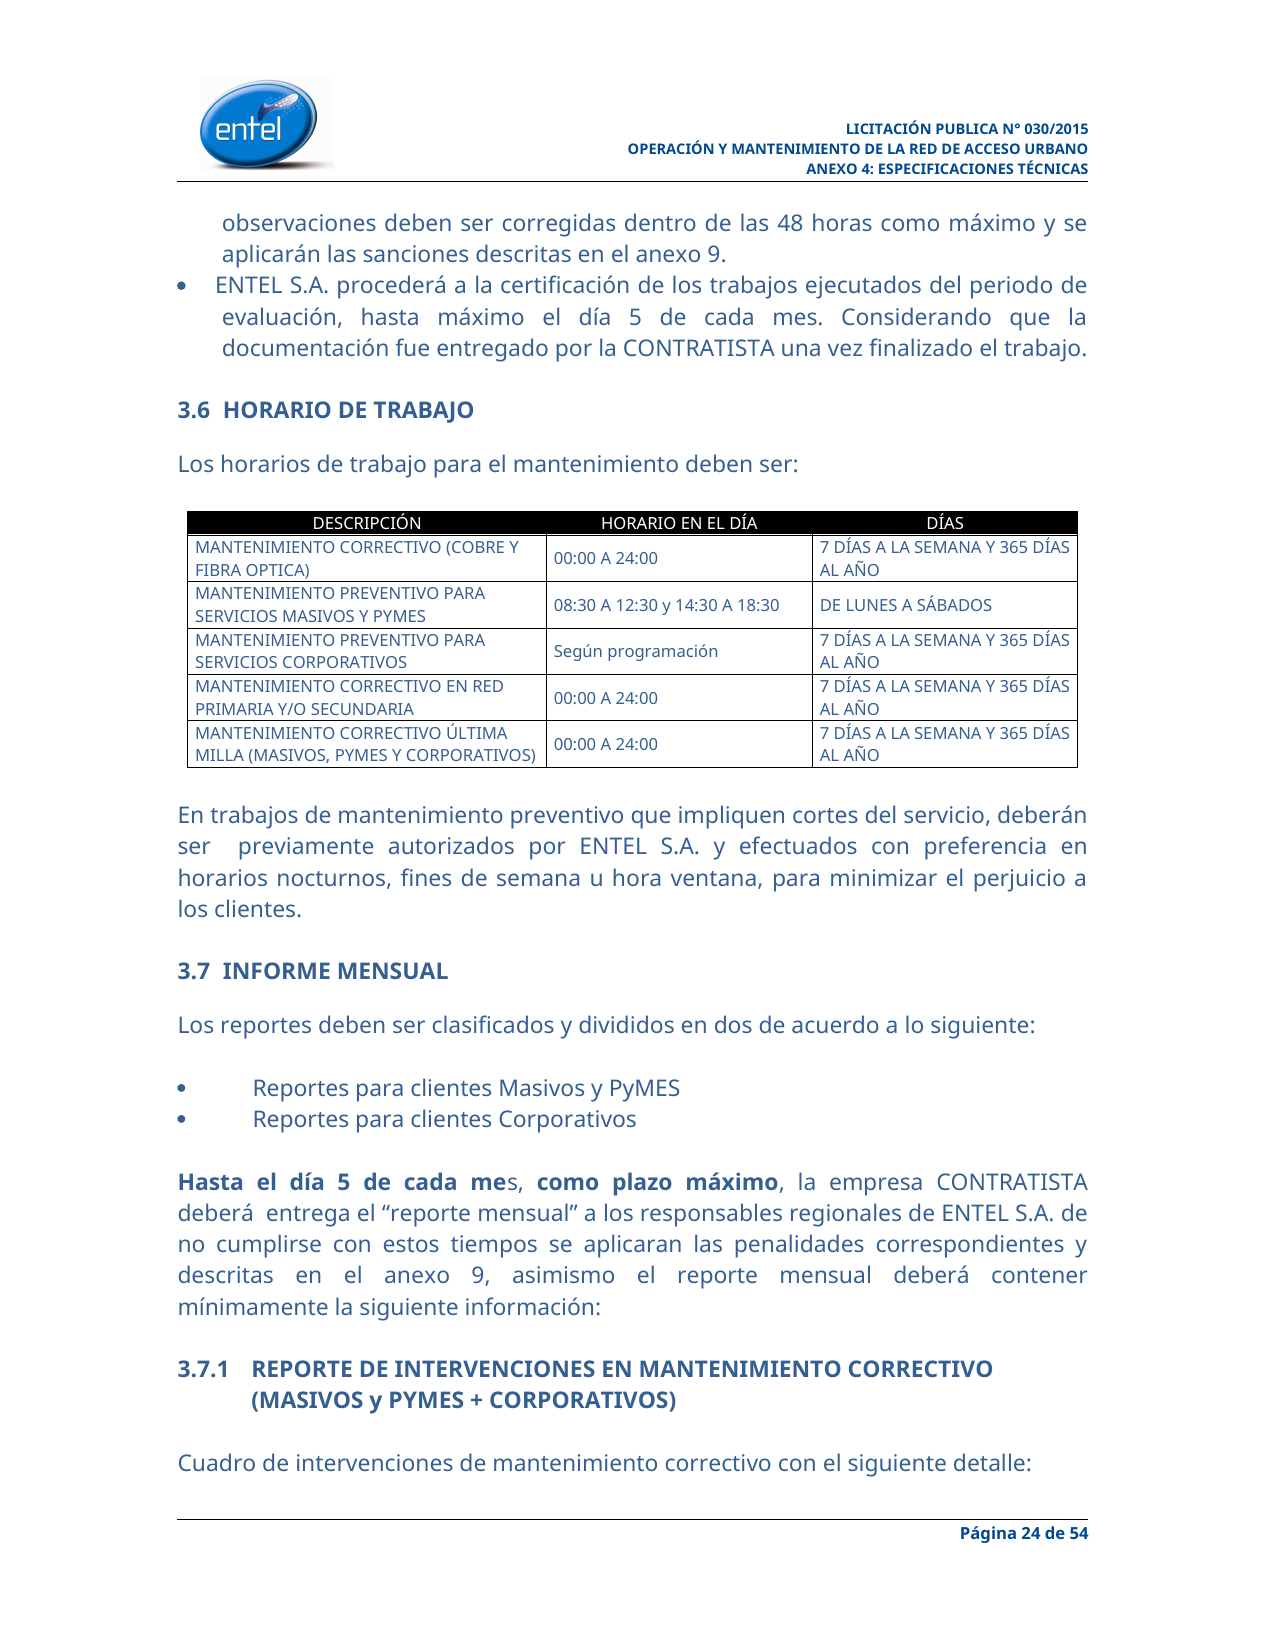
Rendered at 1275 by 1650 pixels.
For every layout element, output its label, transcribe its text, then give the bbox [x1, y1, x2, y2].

table_cell MANTENIMIENTO PREVENTIVO PARA SERVICIOS CORPORATIVOS [188, 629, 546, 674]
text Los horarios de trabajo para el mantenimiento deben ser: [177, 448, 1088, 479]
subtitle REPORTE DE INTERVENCIONES EN MANTENIMIENTO CORRECTIVO (MASIVOS y PYMES + CORPORATIVOS) [177, 1353, 1088, 1416]
text En trabajos de mantenimiento preventivo que impliquen cortes del servicio, deberán ser previamente autorizados por ENTEL S.A. y efectuados con preferencia en horarios nocturnos, fines de semana u hora ventana, para minimizar el perjuicio a los clientes. [177, 799, 1088, 924]
table_cell DE LUNES A SÁBADOS [813, 582, 1077, 627]
text Los reportes deben ser clasificados y divididos en dos de acuerdo a lo siguiente: [177, 1009, 1088, 1041]
table_cell 7 DÍAS A LA SEMANA Y 365 DÍAS AL AÑO [813, 536, 1077, 581]
table_header HORARIO EN EL DÍA [547, 512, 812, 534]
table_cell 08:30 A 12:30 y 14:30 A 18:30 [547, 582, 812, 627]
table_cell 7 DÍAS A LA SEMANA Y 365 DÍAS AL AÑO [813, 721, 1077, 767]
subtitle HORARIO DE TRABAJO [177, 394, 1088, 426]
table_cell 7 DÍAS A LA SEMANA Y 365 DÍAS AL AÑO [813, 629, 1077, 674]
table_cell 00:00 A 24:00 [547, 536, 812, 581]
list Reportes para clientes Corporativos [177, 1103, 1088, 1134]
list Reportes para clientes Masivos y PyMES [177, 1072, 1088, 1103]
list ENTEL S.A. procederá a la certificación de los trabajos ejecutados del periodo de evaluación, hasta máximo el día 5 de cada mes. Considerando que la documentación fue entregado por la CONTRATISTA una vez finalizado el trabajo. [177, 269, 1088, 363]
table_cell MANTENIMIENTO CORRECTIVO (COBRE Y FIBRA OPTICA) [188, 536, 546, 581]
table_cell 7 DÍAS A LA SEMANA Y 365 DÍAS AL AÑO [813, 675, 1077, 720]
table_cell MANTENIMIENTO CORRECTIVO EN RED PRIMARIA Y/O SECUNDARIA [188, 675, 546, 720]
table_cell MANTENIMIENTO PREVENTIVO PARA SERVICIOS MASIVOS Y PYMES [188, 582, 546, 627]
table_header DESCRIPCIÓN [188, 512, 546, 534]
table_cell 00:00 A 24:00 [547, 675, 812, 720]
table_cell 00:00 A 24:00 [547, 721, 812, 767]
text Hasta el día 5 de cada mes, como plazo máximo, la empresa CONTRATISTA deberá entrega el “reporte mensual” a los responsables regionales de ENTEL S.A. de no cumplirse con estos tiempos se aplicaran las penalidades correspondientes y descritas en el anexo 9, asimismo el reporte mensual deberá contener mínimamente la siguiente información: [177, 1166, 1088, 1322]
table_cell Según programación [547, 629, 812, 674]
table_header DÍAS [813, 512, 1077, 534]
picture [199, 78, 335, 170]
text Cuadro de intervenciones de mantenimiento correctivo con el siguiente detalle: [177, 1447, 1088, 1478]
subtitle INFORME MENSUAL [177, 955, 1088, 987]
table_cell MANTENIMIENTO CORRECTIVO ÚLTIMA MILLA (MASIVOS, PYMES Y CORPORATIVOS) [188, 721, 546, 767]
